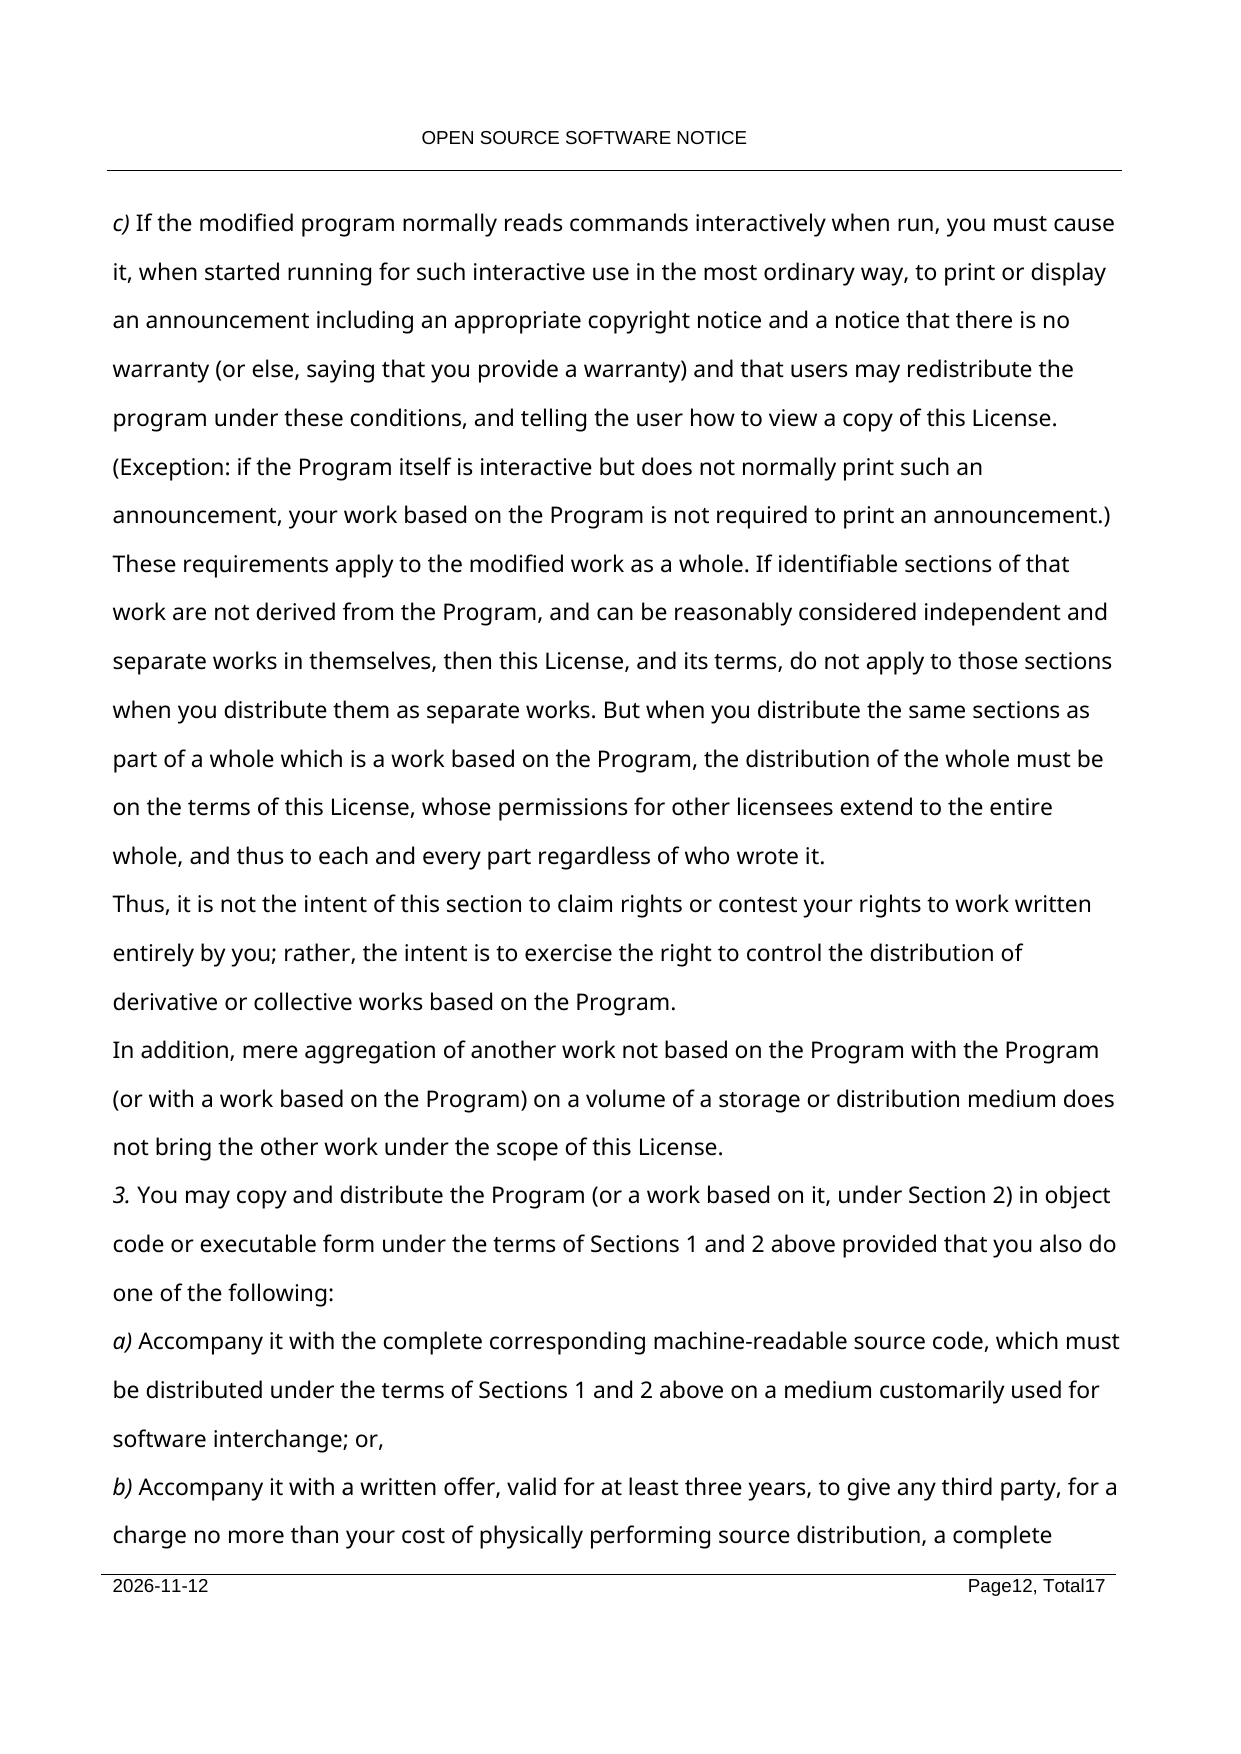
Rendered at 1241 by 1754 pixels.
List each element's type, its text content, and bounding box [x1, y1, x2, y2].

text c) If the modified program normally reads commands interactively when run, you must cause it, when started running for such interactive use in the most ordinary way, to print or display an announcement including an appropriate copyright notice and a notice that there is no warranty (or else, saying that you provide a warranty) and that users may redistribute the program under these conditions, and telling the user how to view a copy of this License. (Exception: if the Program itself is interactive but does not normally print such an announcement, your work based on the Program is not required to print an announcement.) [112, 206, 1128, 531]
text Thus, it is not the intent of this section to claim rights or contest your rights to work written entirely by you; rather, the intent is to exercise the right to control the distribution of derivative or collective works based on the Program. [112, 888, 1128, 1018]
text These requirements apply to the modified work as a whole. If identifiable sections of that work are not derived from the Program, and can be reasonably considered independent and separate works in themselves, then this License, and its terms, do not apply to those sections when you distribute them as separate works. But when you distribute the same sections as part of a whole which is a work based on the Program, the distribution of the whole must be on the terms of this License, whose permissions for other licensees extend to the entire whole, and thus to each and every part regardless of who wrote it. [112, 547, 1128, 872]
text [112, 1470, 1128, 1551]
text 3. You may copy and distribute the Program (or a work based on it, under Section 2) in object code or executable form under the terms of Sections 1 and 2 above provided that you also do one of the following: [112, 1179, 1128, 1309]
text In addition, mere aggregation of another work not based on the Program with the Program (or with a work based on the Program) on a volume of a storage or distribution medium does not bring the other work under the scope of this License. [112, 1033, 1128, 1163]
text a) Accompany it with the complete corresponding machine-readable source code, which must be distributed under the terms of Sections 1 and 2 above on a medium customarily used for software interchange; or, [112, 1324, 1128, 1454]
